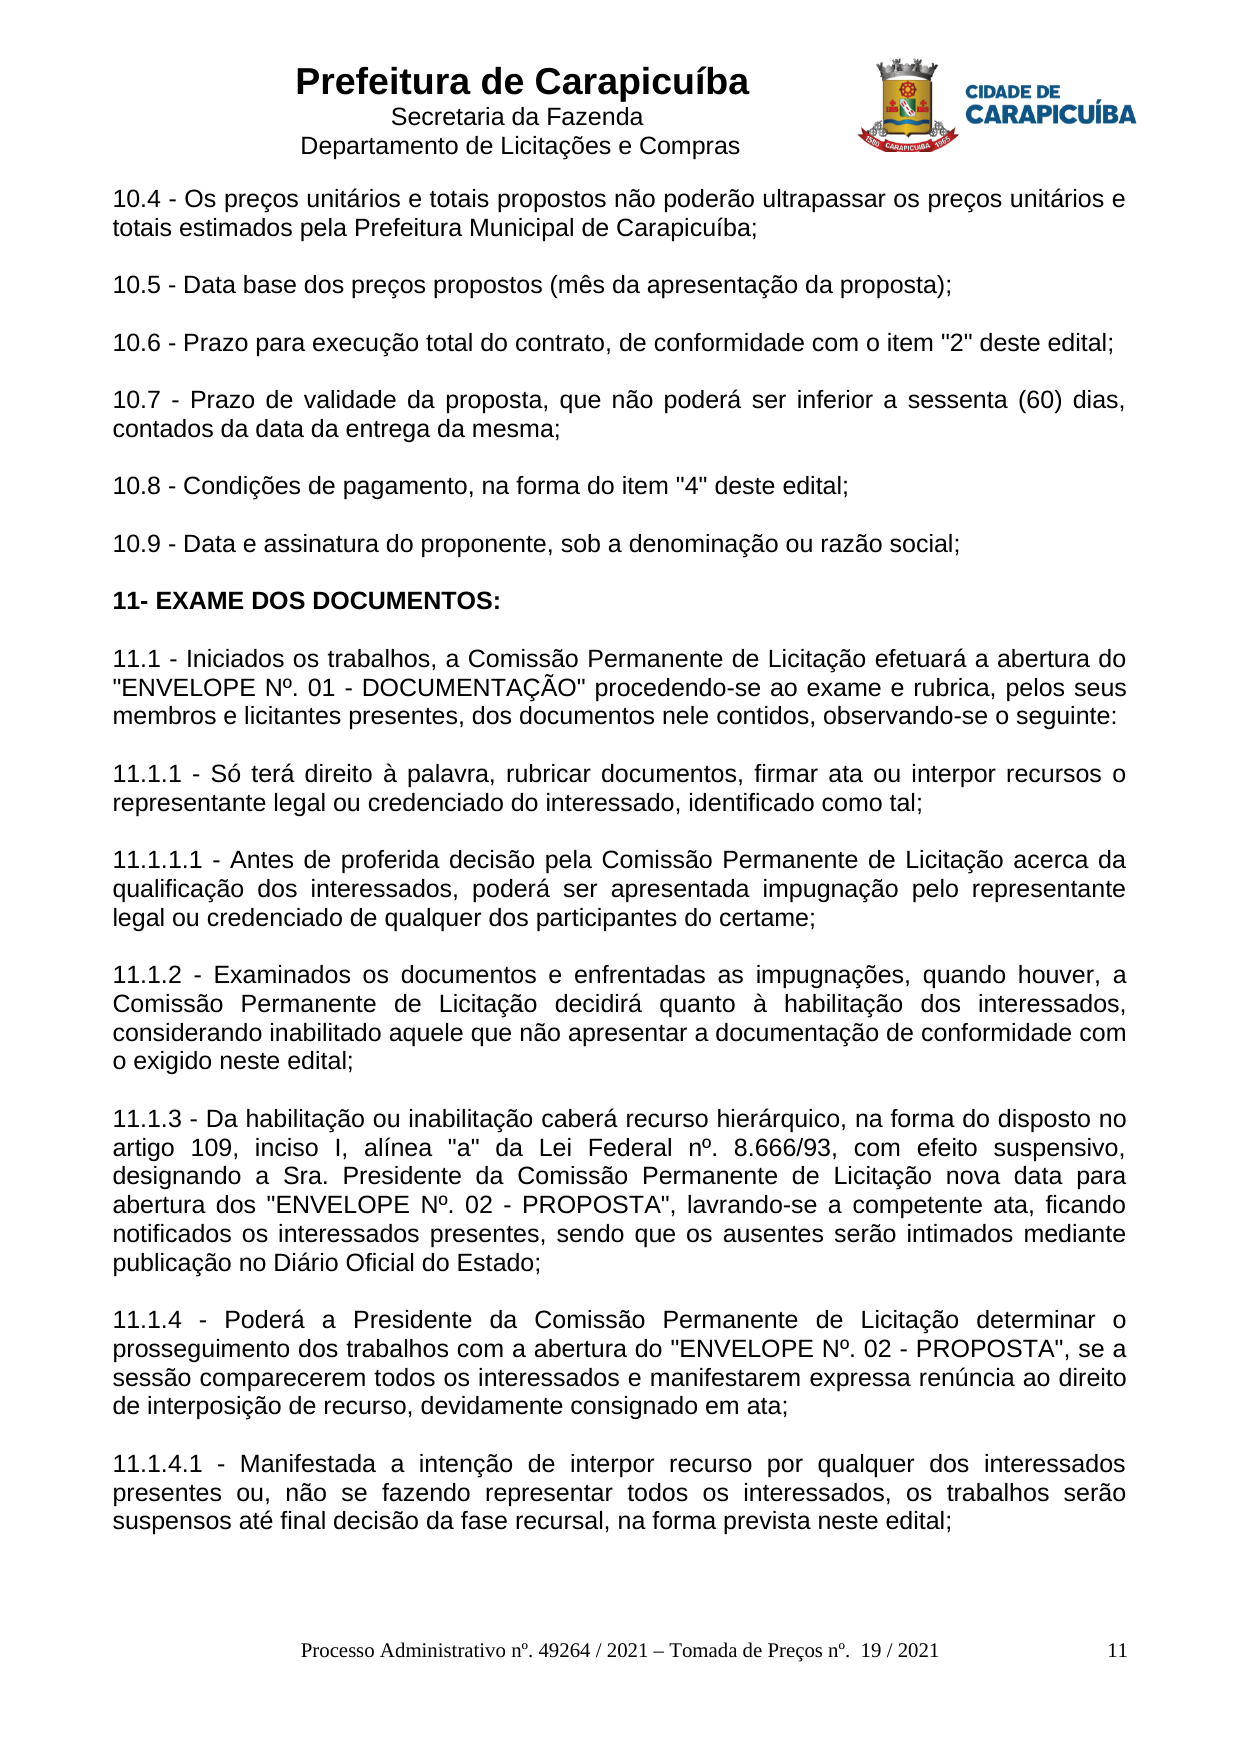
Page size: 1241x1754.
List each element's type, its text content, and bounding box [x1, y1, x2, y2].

text 11.1 - Iniciados os trabalhos, a Comissão Permanente de Licitação efetuará a abertura do "ENVELOPE Nº. 01 - DOCUMENTAÇÃO" procedendo-se ao exame e rubrica, pelos seus membros e licitantes presentes, dos documentos nele contidos, observando-se o seguinte: [112, 644, 1128, 730]
text 10.4 - Os preços unitários e totais propostos não poderão ultrapassar os preços unitários e totais estimados pela Prefeitura Municipal de Carapicuíba; [112, 184, 1128, 241]
picture [857, 57, 1139, 152]
text 11.1.1.1 - Antes de proferida decisão pela Comissão Permanente de Licitação acerca da qualificação dos interessados, poderá ser apresentada impugnação pelo representante legal ou credenciado de qualquer dos participantes do certame; [112, 845, 1128, 931]
text 11.1.3 - Da habilitação ou inabilitação caberá recurso hierárquico, na forma do disposto no artigo 109, inciso I, alínea "a" da Lei Federal nº. 8.666/93, com efeito suspensivo, designando a Sra. Presidente da Comissão Permanente de Licitação nova data para abertura dos "ENVELOPE Nº. 02 - PROPOSTA", lavrando-se a competente ata, ficando notificados os interessados presentes, sendo que os ausentes serão intimados mediante publicação no Diário Oficial do Estado; [112, 1104, 1128, 1276]
text 10.8 - Condições de pagamento, na forma do item "4" deste edital; [112, 471, 1128, 500]
text 11.1.1 - Só terá direito à palavra, rubricar documentos, firmar ata ou interpor recursos o representante legal ou credenciado do interessado, identificado como tal; [112, 759, 1128, 816]
text 11.1.4 - Poderá a Presidente da Comissão Permanente de Licitação determinar o prosseguimento dos trabalhos com a abertura do "ENVELOPE Nº. 02 - PROPOSTA", se a sessão comparecerem todos os interessados e manifestarem expressa renúncia ao direito de interposição de recurso, devidamente consignado em ata; [112, 1305, 1128, 1420]
text 11- EXAME DOS DOCUMENTOS: [112, 586, 1128, 615]
text 10.7 - Prazo de validade da proposta, que não poderá ser inferior a sessenta (60) dias, contados da data da entrega da mesma; [112, 385, 1128, 442]
text 10.5 - Data base dos preços propostos (mês da apresentação da proposta); [112, 270, 1128, 299]
text 10.6 - Prazo para execução total do contrato, de conformidade com o item "2" deste edital; [112, 327, 1128, 356]
text 11.1.4.1 - Manifestada a intenção de interpor recurso por qualquer dos interessados presentes ou, não se fazendo representar todos os interessados, os trabalhos serão suspensos até final decisão da fase recursal, na forma prevista neste edital; [112, 1449, 1128, 1535]
text 11.1.2 - Examinados os documentos e enfrentadas as impugnações, quando houver, a Comissão Permanente de Licitação decidirá quanto à habilitação dos interessados, considerando inabilitado aquele que não apresentar a documentação de conformidade com o exigido neste edital; [112, 960, 1128, 1075]
text 10.9 - Data e assinatura do proponente, sob a denominação ou razão social; [112, 529, 1128, 557]
